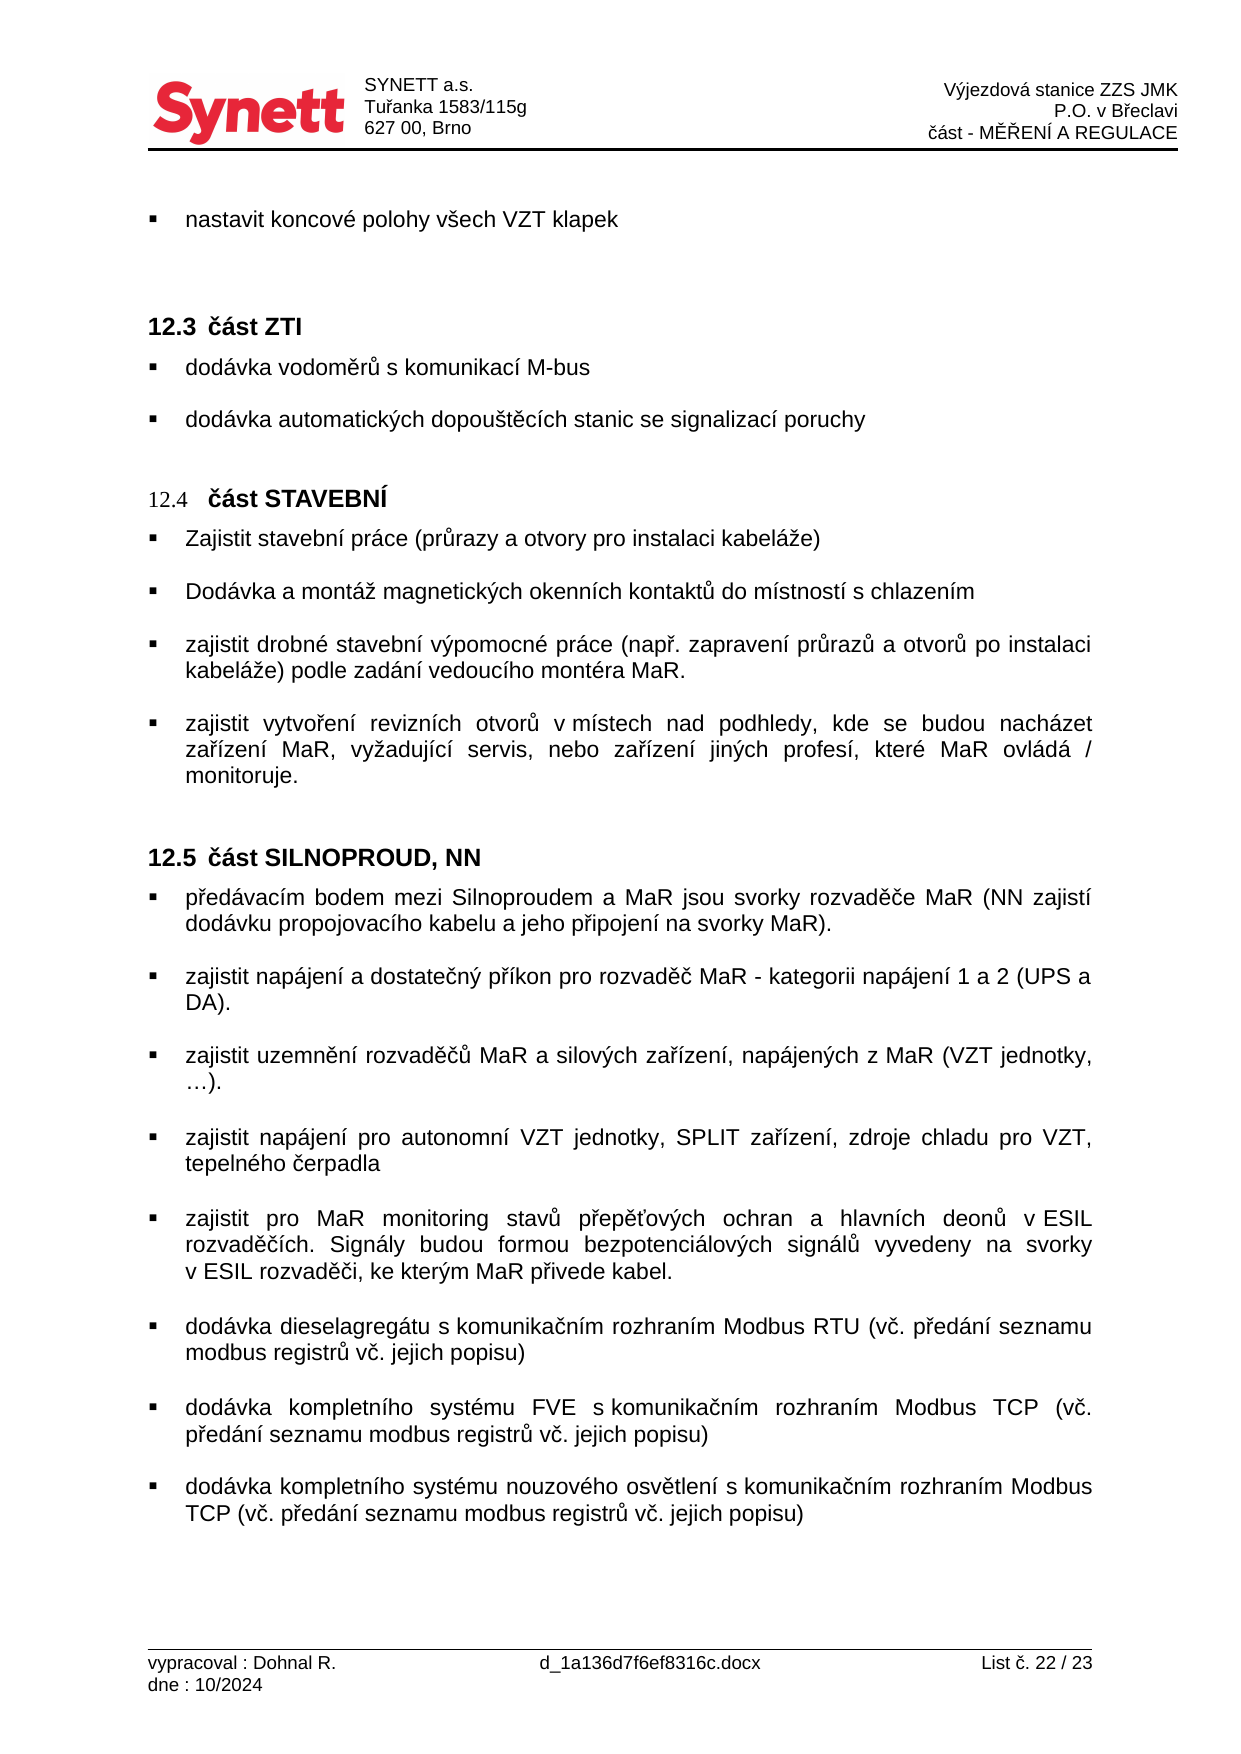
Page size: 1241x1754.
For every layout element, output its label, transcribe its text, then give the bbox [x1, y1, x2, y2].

text zajistit pro MaR monitoring stavů přepěťových ochran a hlavních deonů v ESIL rozvaděčích. Signály budou formou bezpotenciálových signálů vyvedeny na svorky v ESIL rozvaděči, ke kterým MaR přivede kabel. [148, 1205, 1092, 1284]
text zajistit uzemnění rozvaděčů MaR a silových zařízení, napájených z MaR (VZT jednotky,…). [148, 1042, 1092, 1095]
text dodávka kompletního systému nouzového osvětlení s komunikačním rozhraním Modbus TCP (vč. předání seznamu modbus registrů vč. jejich popisu) [148, 1473, 1092, 1526]
subtitle část SILNOPROUD, NN [148, 843, 1092, 871]
list dodávka automatických dopouštěcích stanic se signalizací poruchy [148, 406, 1092, 433]
text dodávka kompletního systému FVE s komunikačním rozhraním Modbus TCP (vč. předání seznamu modbus registrů vč. jejich popisu) [148, 1394, 1092, 1447]
text Zajistit stavební práce (průrazy a otvory pro instalaci kabeláže) [148, 525, 1092, 552]
subtitle část ZTI [148, 312, 1092, 341]
text zajistit napájení a dostatečný příkon pro rozvaděč MaR - kategorii napájení 1 a 2 (UPS a DA). [148, 963, 1092, 1016]
picture [148, 73, 346, 146]
text Dodávka a montáž magnetických okenních kontaktů do místností s chlazením [148, 578, 1092, 604]
text zajistit vytvoření revizních otvorů v místech nad podhledy, kde se budou nacházet zařízení MaR, vyžadující servis, nebo zařízení jiných profesí, které MaR ovládá / monitoruje. [148, 710, 1092, 789]
list dodávka vodoměrů s komunikací M-bus [148, 354, 1092, 380]
text zajistit drobné stavební výpomocné práce (např. zapravení průrazů a otvorů po instalaci kabeláže) podle zadání vedoucího montéra MaR. [148, 631, 1092, 683]
text zajistit napájení pro autonomní VZT jednotky, SPLIT zařízení, zdroje chladu pro VZT, tepelného čerpadla [148, 1123, 1092, 1176]
subtitle část STAVEBNÍ [148, 484, 1092, 513]
text dodávka dieselagregátu s komunikačním rozhraním Modbus RTU (vč. předání seznamu modbus registrů vč. jejich popisu) [148, 1313, 1092, 1365]
text nastavit koncové polohy všech VZT klapek [148, 206, 1092, 232]
text předávacím bodem mezi Silnoproudem a MaR jsou svorky rozvaděče MaR (NN zajistí dodávku propojovacího kabelu a jeho připojení na svorky MaR). [148, 884, 1092, 937]
